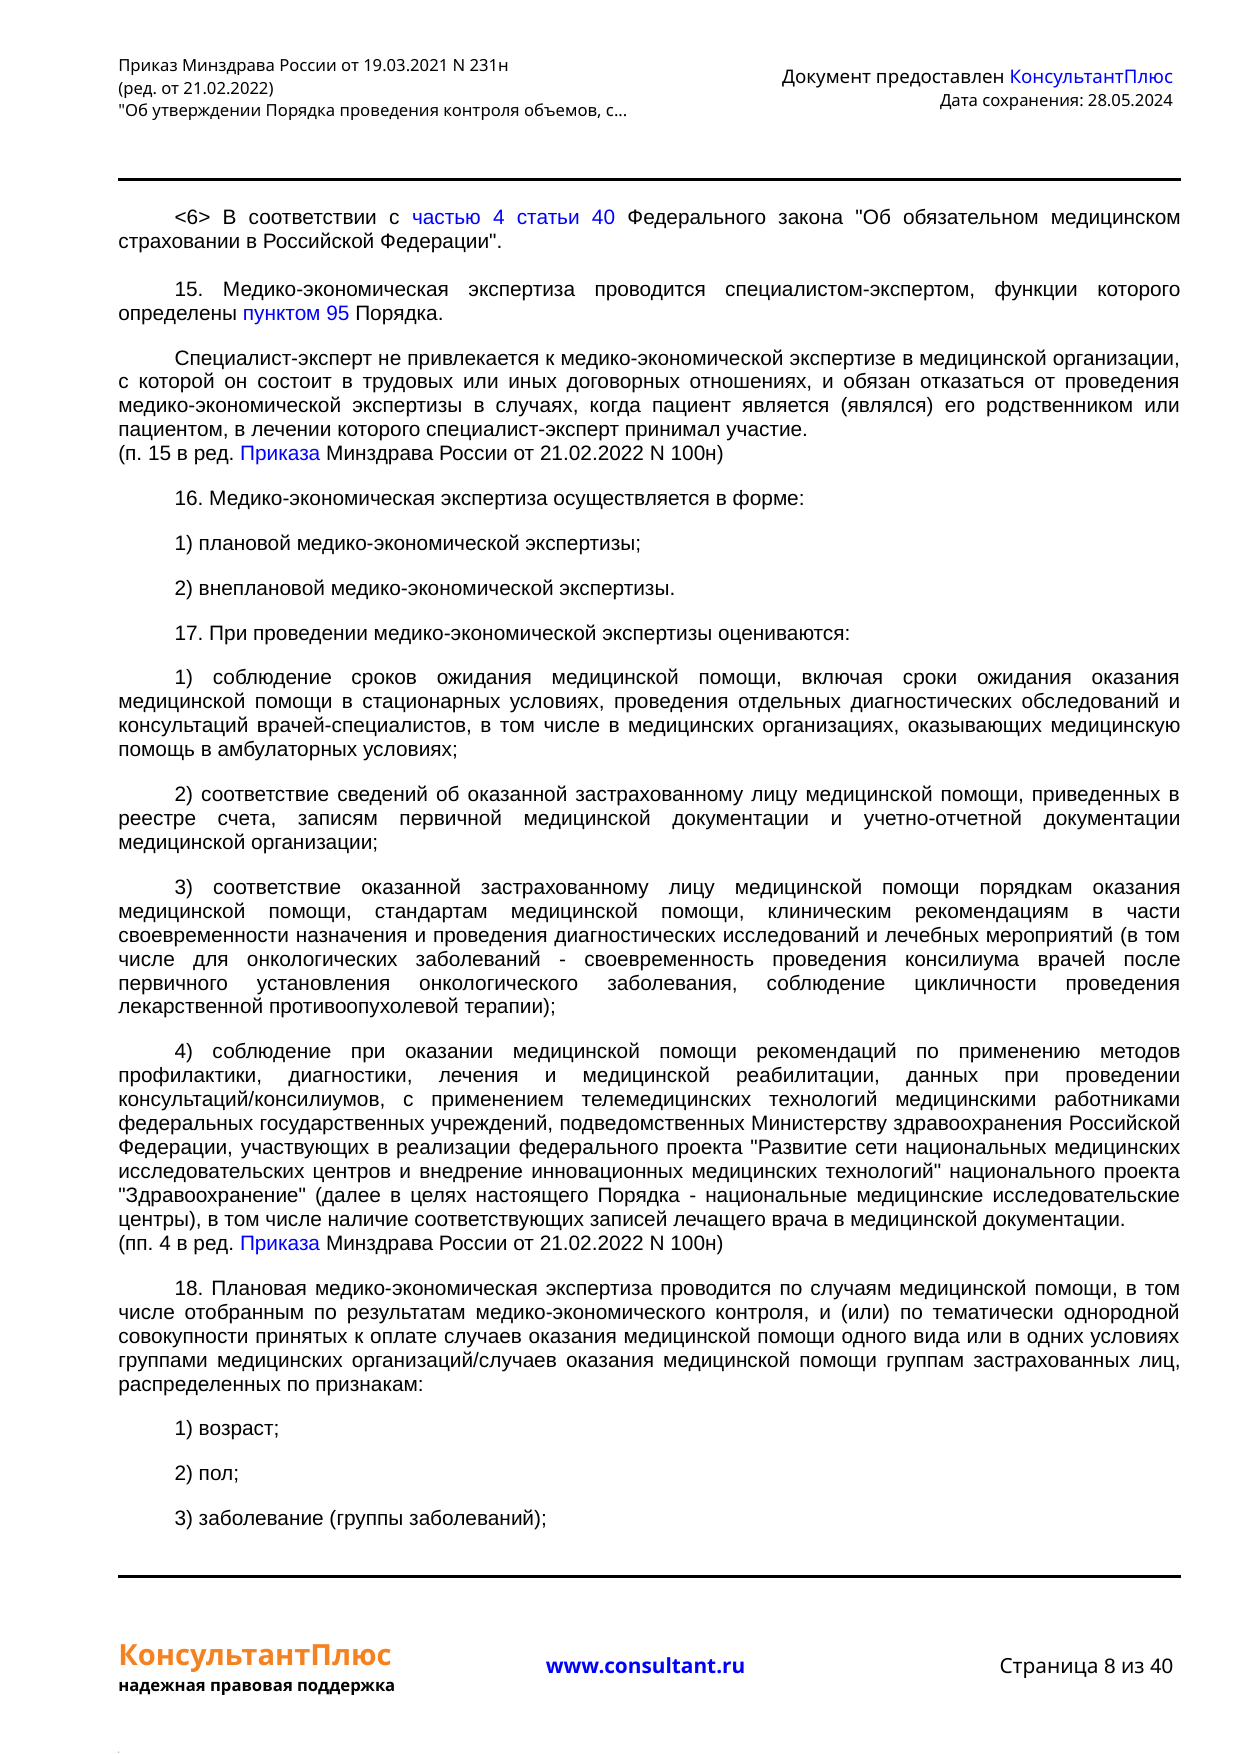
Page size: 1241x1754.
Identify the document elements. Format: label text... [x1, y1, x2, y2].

text 1) соблюдение сроков ожидания медицинской помощи, включая сроки ожидания оказания медицинской помощи в стационарных условиях, проведения отдельных диагностических обследований и консультаций врачей-специалистов, в том числе в медицинских организациях, оказывающих медицинскую помощь в амбулаторных условиях; [118, 665, 1181, 761]
text 15. Медико-экономическая экспертиза проводится специалистом-экспертом, функции которого определены пунктом 95 Порядка. [118, 277, 1181, 324]
text 2) пол; [118, 1461, 1181, 1485]
text <6> В соответствии с частью 4 статьи 40 Федерального закона "Об обязательном медицинском страховании в Российской Федерации". [118, 205, 1181, 253]
text 18. Плановая медико-экономическая экспертиза проводится по случаям медицинской помощи, в том числе отобранным по результатам медико-экономического контроля, и (или) по тематически однородной совокупности принятых к оплате случаев оказания медицинской помощи одного вида или в одних условиях группами медицинских организаций/случаев оказания медицинской помощи группам застрахованных лиц, распределенных по признакам: [118, 1276, 1181, 1395]
text 1) возраст; [118, 1416, 1181, 1440]
text Специалист-эксперт не привлекается к медико-экономической экспертизе в медицинской организации, с которой он состоит в трудовых или иных договорных отношениях, и обязан отказаться от проведения медико-экономической экспертизы в случаях, когда пациент является (являлся) его родственником или пациентом, в лечении которого специалист-эксперт принимал участие. [118, 345, 1181, 441]
text 2) внеплановой медико-экономической экспертизы. [118, 576, 1181, 599]
text 16. Медико-экономическая экспертиза осуществляется в форме: [118, 486, 1181, 510]
text 2) соответствие сведений об оказанной застрахованному лицу медицинской помощи, приведенных в реестре счета, записям первичной медицинской документации и учетно-отчетной документации медицинской организации; [118, 782, 1181, 854]
text 4) соблюдение при оказании медицинской помощи рекомендаций по применению методов профилактики, диагностики, лечения и медицинской реабилитации, данных при проведении консультаций/консилиумов, с применением телемедицинских технологий медицинскими работниками федеральных государственных учреждений, подведомственных Министерству здравоохранения Российской Федерации, участвующих в реализации федерального проекта "Развитие сети национальных медицинских исследовательских центров и внедрение инновационных медицинских технологий" национального проекта "Здравоохранение" (далее в целях настоящего Порядка - национальные медицинские исследовательские центры), в том числе наличие соответствующих записей лечащего врача в медицинской документации. [118, 1039, 1181, 1231]
text 1) плановой медико-экономической экспертизы; [118, 531, 1181, 555]
text 3) заболевание (группы заболеваний); [118, 1506, 1181, 1530]
text 3) соответствие оказанной застрахованному лицу медицинской помощи порядкам оказания медицинской помощи, стандартам медицинской помощи, клиническим рекомендациям в части своевременности назначения и проведения диагностических исследований и лечебных мероприятий (в том числе для онкологических заболеваний - своевременность проведения консилиума врачей после первичного установления онкологического заболевания, соблюдение цикличности проведения лекарственной противоопухолевой терапии); [118, 874, 1181, 1018]
text 17. При проведении медико-экономической экспертизы оцениваются: [118, 620, 1181, 644]
text (п. 15 в ред. Приказа Минздрава России от 21.02.2022 N 100н) [118, 441, 1181, 465]
text (пп. 4 в ред. Приказа Минздрава России от 21.02.2022 N 100н) [118, 1231, 1181, 1255]
